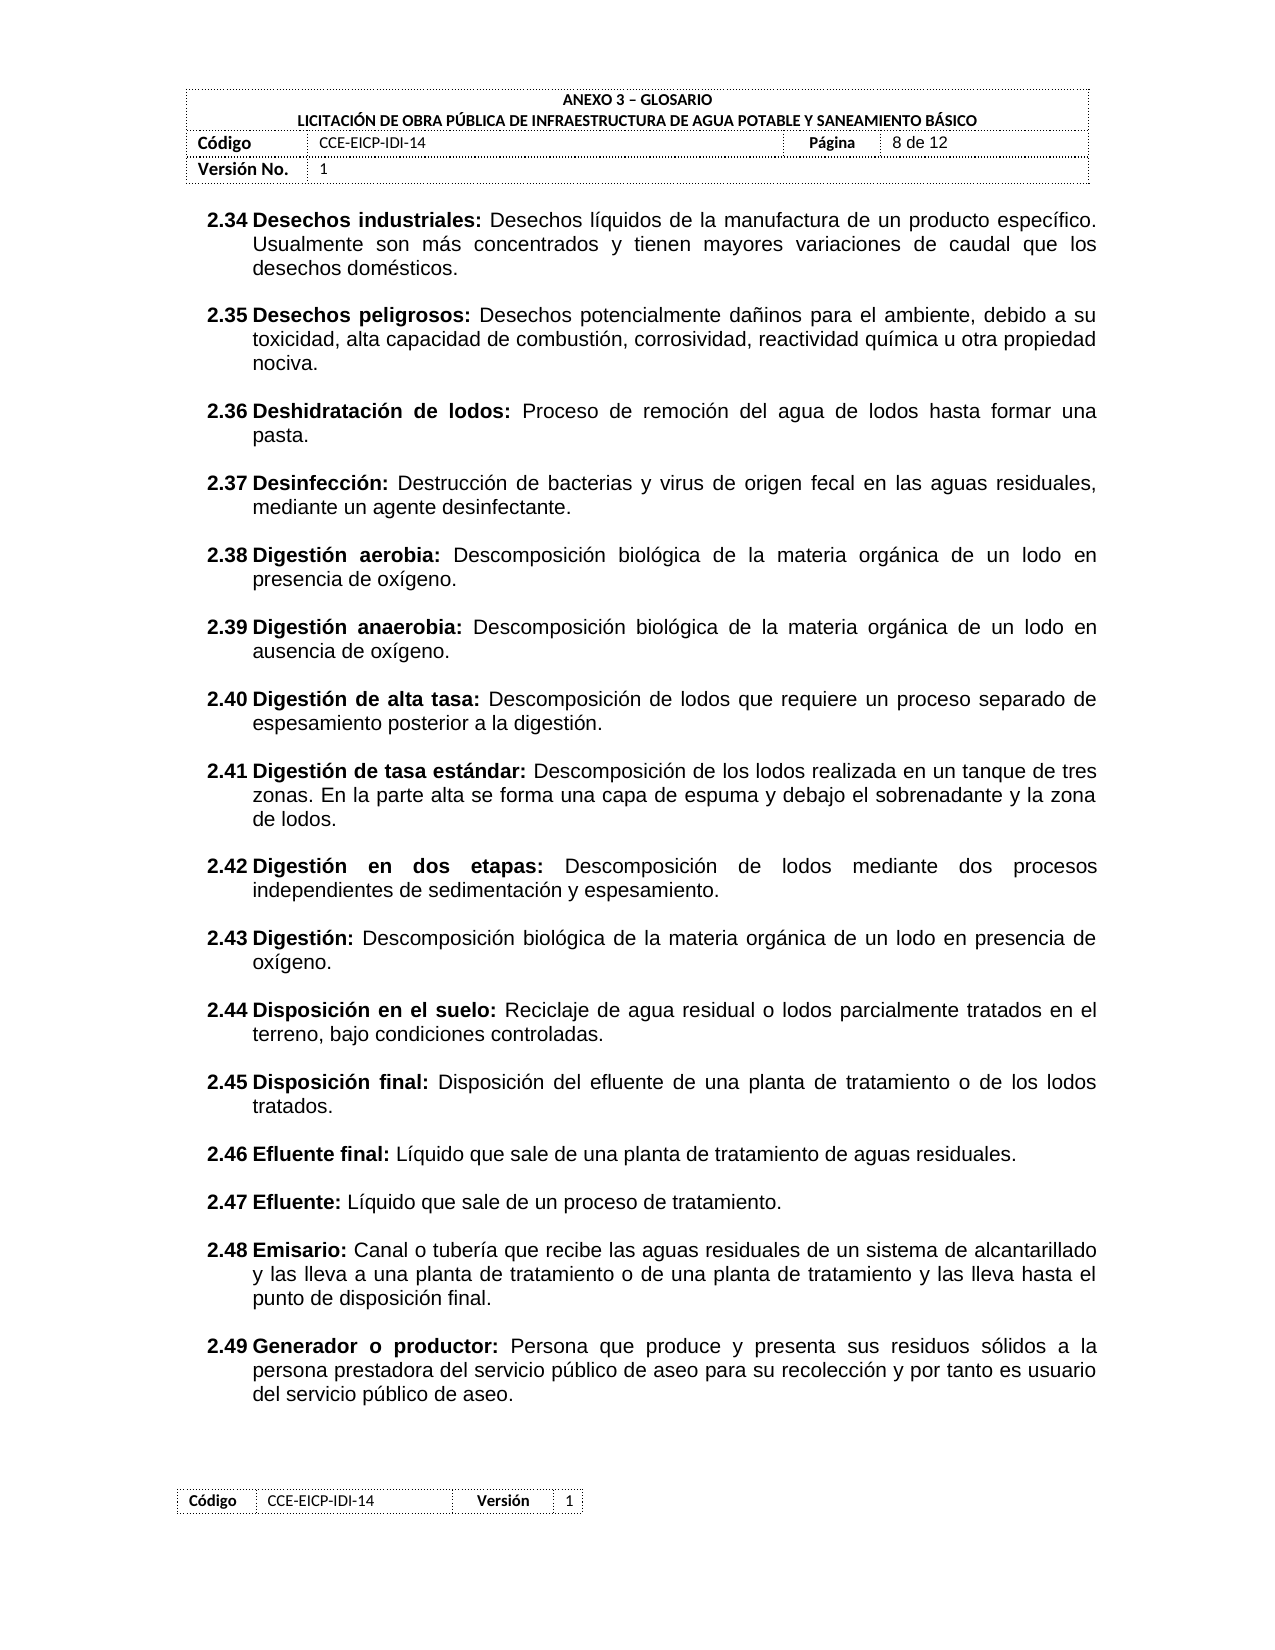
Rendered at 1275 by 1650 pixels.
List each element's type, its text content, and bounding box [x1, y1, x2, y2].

list Desechos peligrosos: Desechos potencialmente dañinos para el ambiente, debido a su toxicidad, alta capacidad de combustión, corrosividad, reactividad química u otra propiedad nociva. [207, 303, 1098, 375]
list Digestión de tasa estándar: Descomposición de los lodos realizada en un tanque de tres zonas. En la parte alta se forma una capa de espuma y debajo el sobrenadante y la zona de lodos. [207, 758, 1098, 830]
list Disposición en el suelo: Reciclaje de agua residual o lodos parcialmente tratados en el terreno, bajo condiciones controladas. [207, 998, 1098, 1046]
list Digestión de alta tasa: Descomposición de lodos que requiere un proceso separado de espesamiento posterior a la digestión. [207, 687, 1098, 734]
list Digestión: Descomposición biológica de la materia orgánica de un lodo en presencia de oxígeno. [207, 926, 1098, 974]
list Disposición final: Disposición del efluente de una planta de tratamiento o de los lodos tratados. [207, 1070, 1098, 1118]
list Desechos industriales: Desechos líquidos de la manufactura de un producto específico. Usualmente son más concentrados y tienen mayores variaciones de caudal que los desechos domésticos. [207, 207, 1098, 279]
list Digestión aerobia: Descomposición biológica de la materia orgánica de un lodo en presencia de oxígeno. [207, 543, 1098, 591]
list Efluente final: Líquido que sale de una planta de tratamiento de aguas residuales. [207, 1142, 1098, 1166]
list Efluente: Líquido que sale de un proceso de tratamiento. [207, 1190, 1098, 1214]
list Generador o productor: Persona que produce y presenta sus residuos sólidos a la persona prestadora del servicio público de aseo para su recolección y por tanto es usuario del servicio público de aseo. [207, 1333, 1098, 1405]
list Deshidratación de lodos: Proceso de remoción del agua de lodos hasta formar una pasta. [207, 399, 1098, 447]
list Digestión anaerobia: Descomposición biológica de la materia orgánica de un lodo en ausencia de oxígeno. [207, 615, 1098, 663]
list Digestión en dos etapas: Descomposición de lodos mediante dos procesos independientes de sedimentación y espesamiento. [207, 854, 1098, 902]
list Emisario: Canal o tubería que recibe las aguas residuales de un sistema de alcantarillado y las lleva a una planta de tratamiento o de una planta de tratamiento y las lleva hasta el punto de disposición final. [207, 1238, 1098, 1309]
list Desinfección: Destrucción de bacterias y virus de origen fecal en las aguas residuales, mediante un agente desinfectante. [207, 471, 1098, 519]
